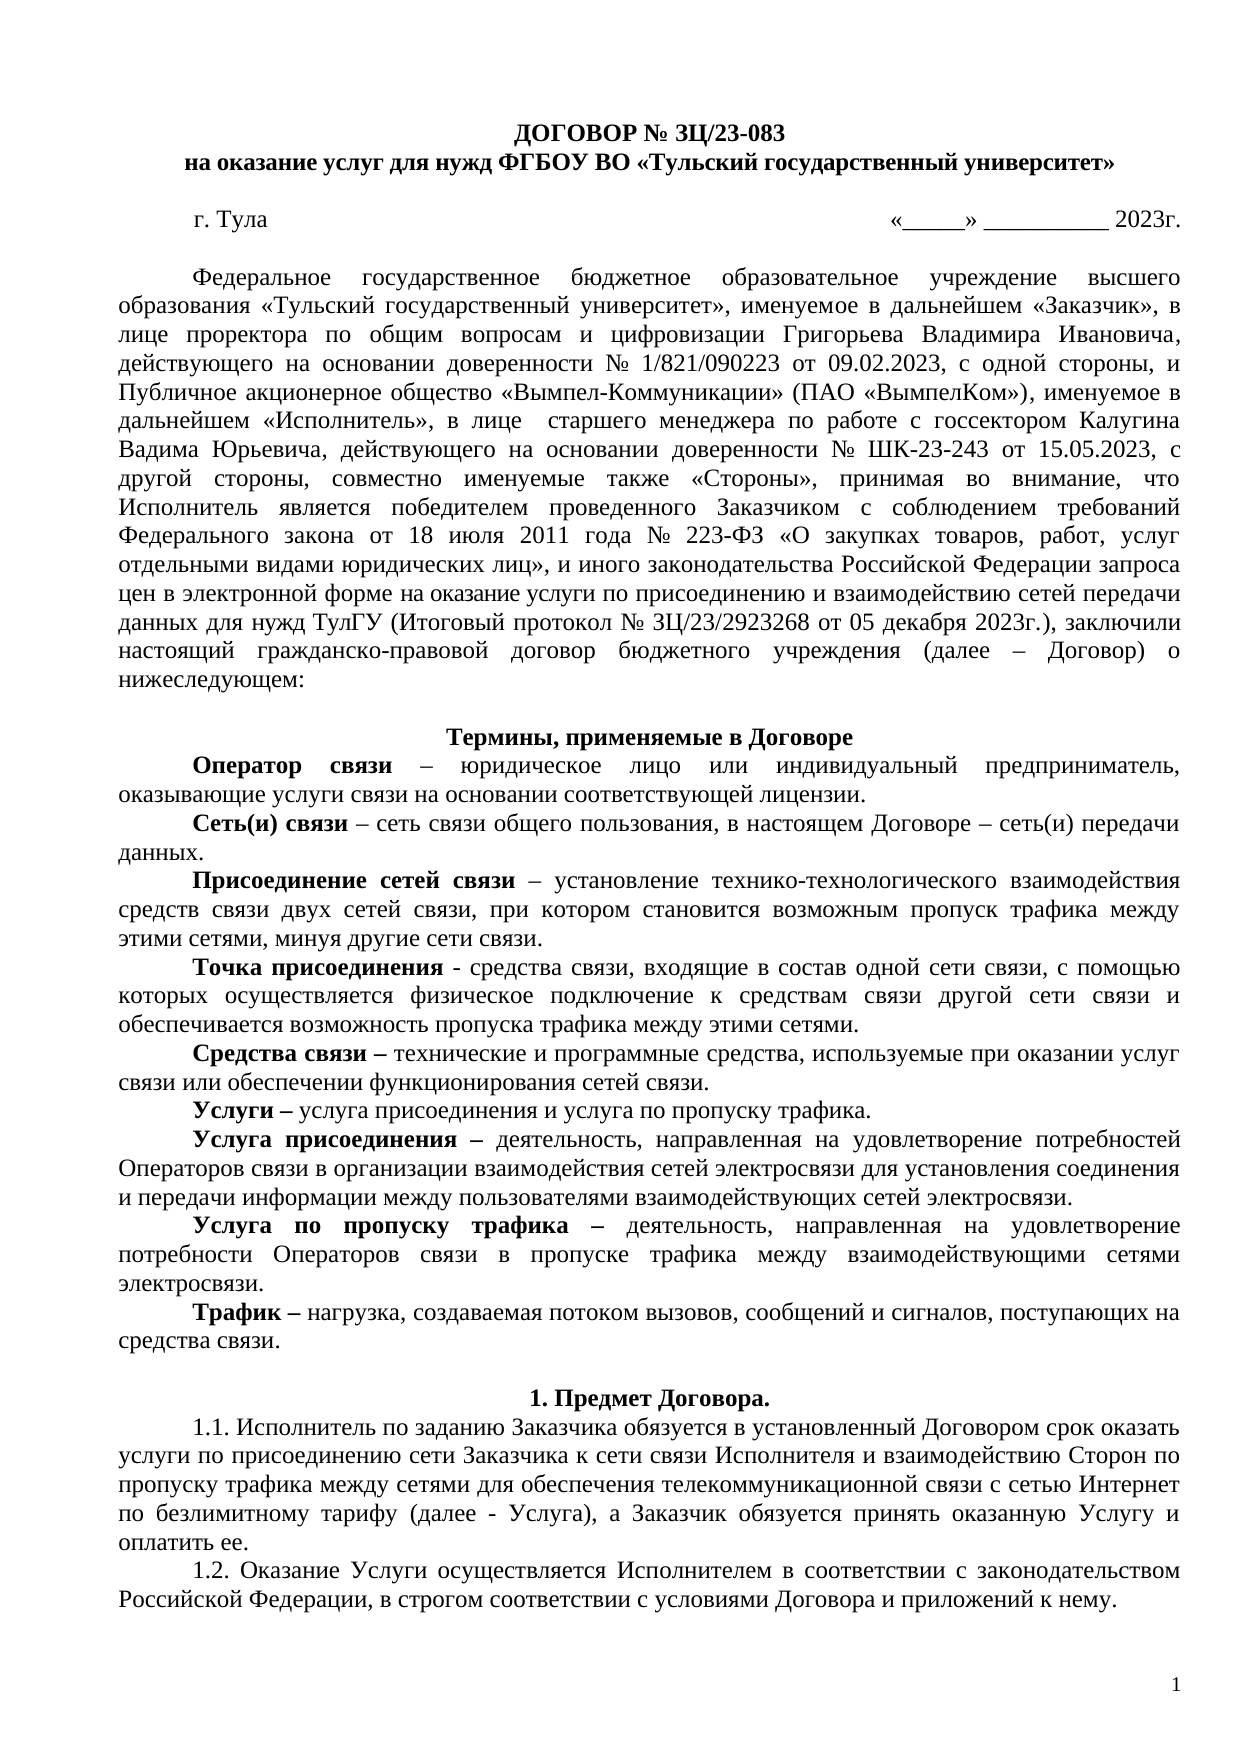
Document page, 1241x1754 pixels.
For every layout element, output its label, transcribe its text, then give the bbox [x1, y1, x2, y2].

text Термины, применяемые в Договоре [118, 722, 1181, 751]
text на оказание услуг для нужд ФГБОУ ВО «Тульский государственный университет» [118, 147, 1181, 176]
text 1. Предмет Договора. [118, 1383, 1181, 1412]
text Присоединение сетей связи – установление технико-технологического взаимодействия средств связи двух сетей связи, при котором становится возможным пропуск трафика между этими сетями, минуя другие сети связи. [118, 866, 1181, 952]
text 1.2. Оказание Услуги осуществляется Исполнителем в соответствии с законодательством Российской Федерации, в строгом соответствии с условиями Договора и приложений к нему. [118, 1556, 1181, 1613]
text Услуга присоединения – деятельность, направленная на удовлетворение потребностей Операторов связи в организации взаимодействия сетей электросвязи для установления соединения и передачи информации между пользователями взаимодействующих сетей электросвязи. [118, 1124, 1181, 1211]
text Услуга по пропуску трафика – деятельность, направленная на удовлетворение потребности Операторов связи в пропуске трафика между взаимодействующими сетями электросвязи. [118, 1211, 1181, 1297]
text ДОГОВОР № ЗЦ/23-083 [118, 118, 1181, 147]
text Средства связи – технические и программные средства, используемые при оказании услуг связи или обеспечении функционирования сетей связи. [118, 1038, 1181, 1096]
text Услуги – услуга присоединения и услуга по пропуску трафика. [118, 1096, 1181, 1124]
text Оператор связи – юридическое лицо или индивидуальный предприниматель, оказывающие услуги связи на основании соответствующей лицензии. [118, 751, 1181, 808]
text Точка присоединения - средства связи, входящие в состав одной сети связи, с помощью которых осуществляется физическое подключение к средствам связи другой сети связи и обеспечивается возможность пропуска трафика между этими сетями. [118, 952, 1181, 1038]
text Сеть(и) связи – сеть связи общего пользования, в настоящем Договоре – сеть(и) передачи данных. [118, 808, 1181, 866]
text Федеральное государственное бюджетное образовательное учреждение высшего образования «Тульский государственный университет», именуемое в дальнейшем «Заказчик», в лице проректора по общим вопросам и цифровизации Григорьева Владимира Ивановича, действующего на основании доверенности № 1/821/090223 от 09.02.2023, с одной стороны, и Публичное акционерное общество «Вымпел-Коммуникации» (ПАО «ВымпелКом»), именуемое в дальнейшем «Исполнитель», в лице старшего менеджера по работе с госсектором Калугина Вадима Юрьевича, действующего на основании доверенности № ШК-23-243 от 15.05.2023, с другой стороны, совместно именуемые также «Стороны», принимая во внимание, что Исполнитель является победителем проведенного Заказчиком с соблюдением требований Федерального закона от 18 июля 2011 года № 223-ФЗ «О закупках товаров, работ, услуг отдельными видами юридических лиц», и иного законодательства Российской Федерации запроса цен в электронной форме на оказание услуги по присоединению и взаимодействию сетей передачи данных для нужд ТулГУ (Итоговый протокол № ЗЦ/23/2923268 от 05 декабря 2023г.), заключили настоящий гражданско-правовой договор бюджетного учреждения (далее – Договор) о нижеследующем: [118, 262, 1181, 693]
text Трафик – нагрузка, создаваемая потоком вызовов, сообщений и сигналов, поступающих на средства связи. [118, 1297, 1181, 1354]
text г. Тула «_____» __________ 2023г. [118, 204, 1181, 233]
text 1.1. Исполнитель по заданию Заказчика обязуется в установленный Договором срок оказать услуги по присоединению сети Заказчика к сети связи Исполнителя и взаимодействию Сторон по пропуску трафика между сетями для обеспечения телекоммуникационной связи с сетью Интернет по безлимитному тарифу (далее - Услуга), а Заказчик обязуется принять оказанную Услугу и оплатить ее. [118, 1412, 1181, 1556]
